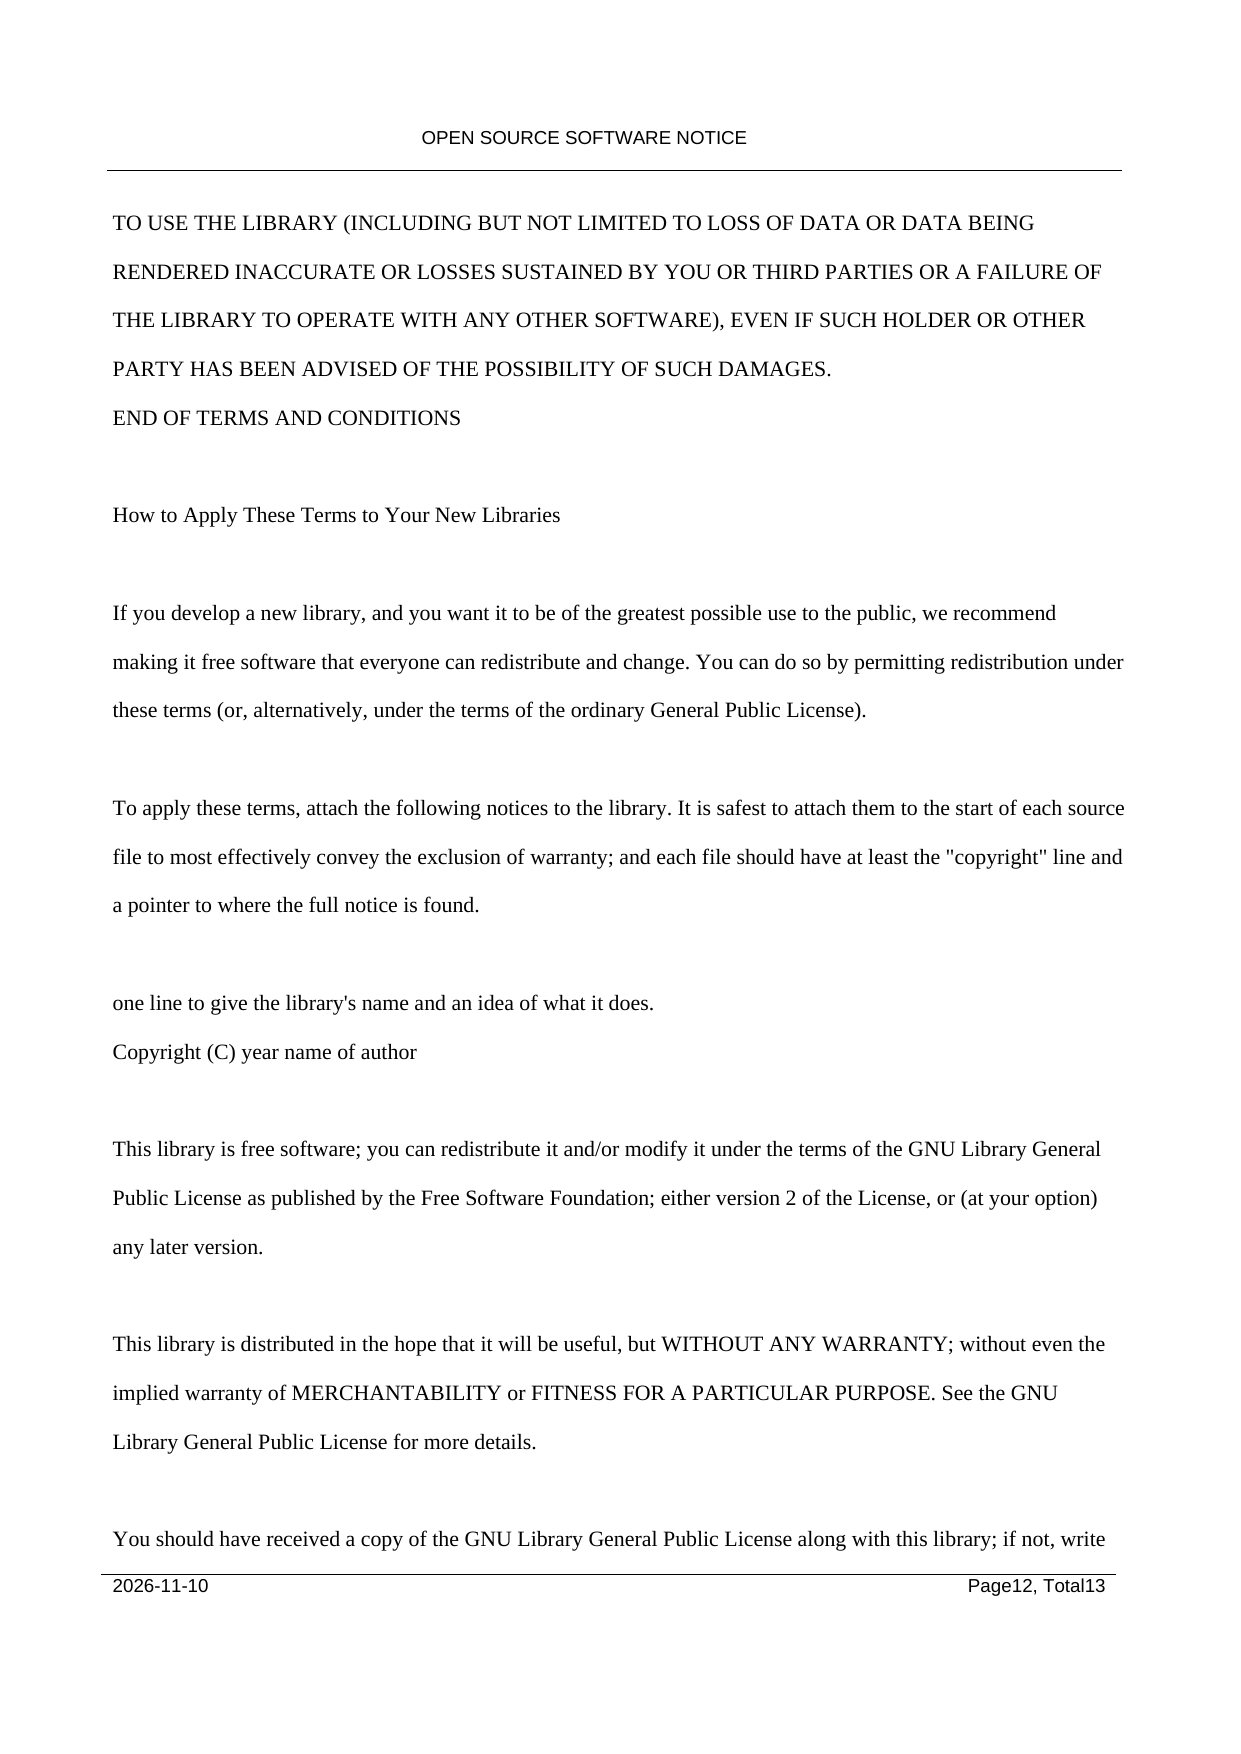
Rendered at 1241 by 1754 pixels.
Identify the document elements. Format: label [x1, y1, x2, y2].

text [112, 206, 1128, 1555]
